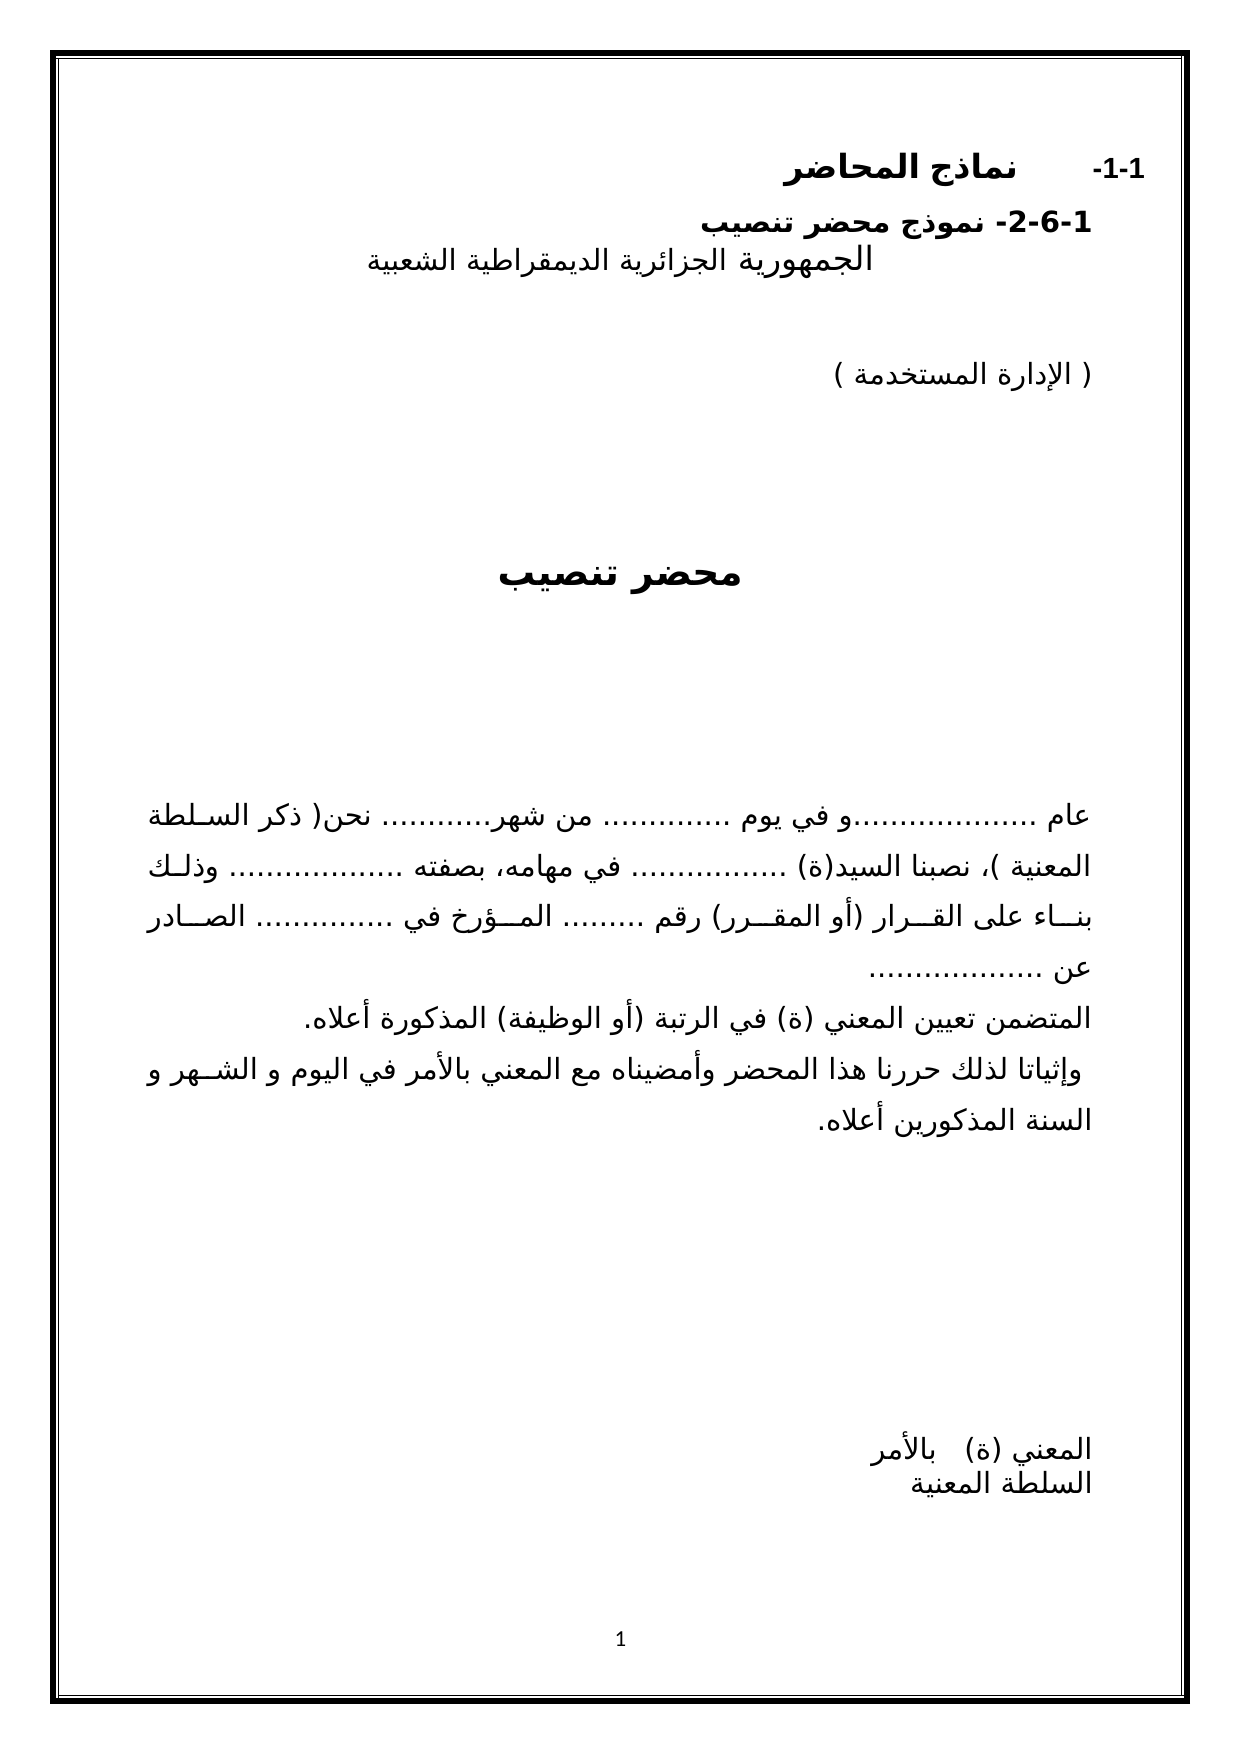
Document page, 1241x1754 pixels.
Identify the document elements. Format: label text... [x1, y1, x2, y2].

text ( الإدارة المستخدمة ) [147, 357, 1093, 391]
text الجمهورية الجزائرية الديمقراطية الشعبية [147, 239, 1093, 278]
text وإثياتا لذلك حررنا هذا المحضر وأمضيناه مع المعني بالأمر في اليوم و الشهر و السنة المذكورين أعلاه. [147, 1053, 1093, 1137]
text عام ....................و في يوم .............. من شهر............ نحن( ذكر السلطة المعنية )، نصبنا السيد(ة) ................. في مهامه، بصفته ................... وذلك بناء على القرار (أو المقرر) رقم ......... المؤرخ في ............... الصادر عن ................... [147, 798, 1093, 985]
list نماذج المحاضر [147, 148, 1093, 186]
text 2-6-1- نموذج محضر تنصيب [147, 205, 1093, 239]
text المعني (ة) بالأمر السلطة المعنية [147, 1432, 1093, 1500]
text المتضمن تعيين المعني (ة) في الرتبة (أو الوظيفة) المذكورة أعلاه. [147, 1002, 1093, 1036]
text محضر تنصيب [147, 550, 1093, 594]
